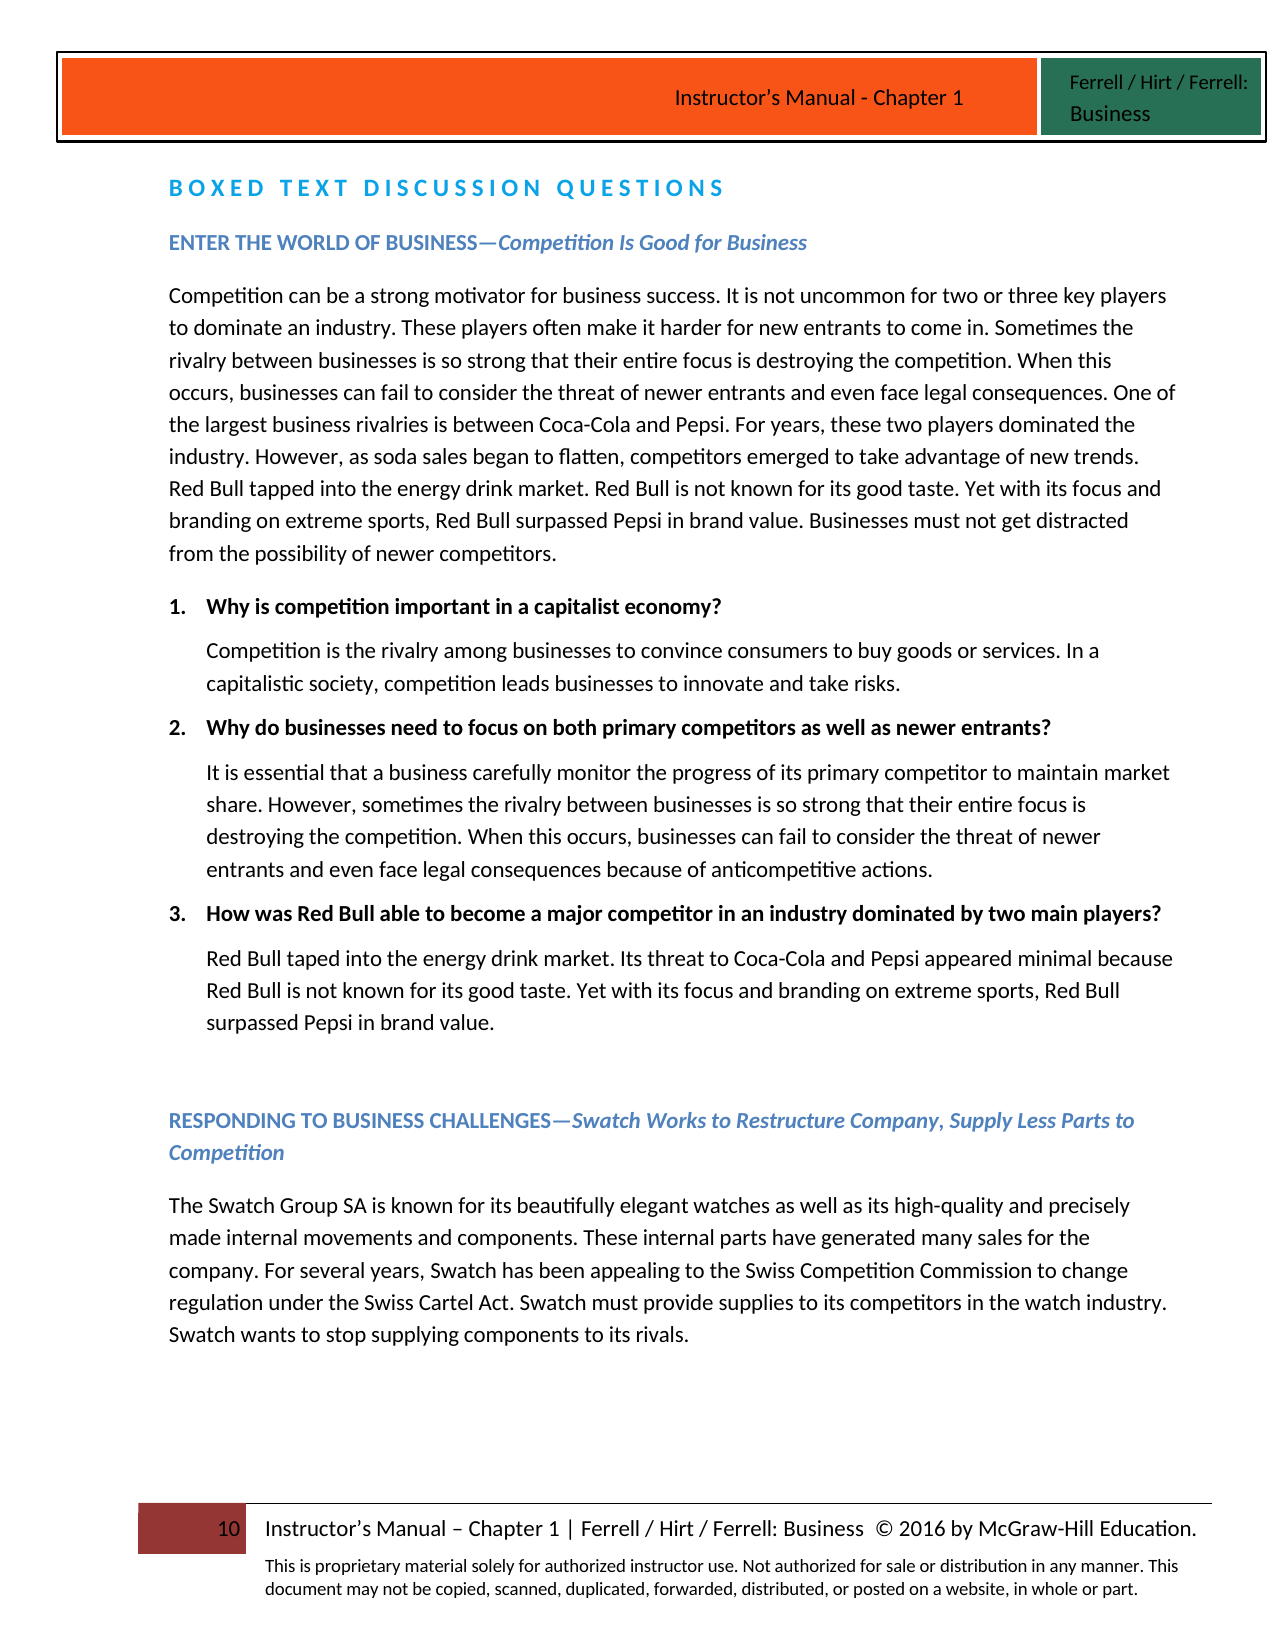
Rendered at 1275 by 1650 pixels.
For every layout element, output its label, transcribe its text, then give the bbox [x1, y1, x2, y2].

text Competition is the rivalry among businesses to convince consumers to buy goods or services. In a capitalistic society, competition leads businesses to innovate and take risks. [206, 637, 1177, 697]
text Competition can be a strong motivator for business success. It is not uncommon for two or three key players to dominate an industry. These players often make it harder for new entrants to come in. Sometimes the rivalry between businesses is so strong that their entire focus is destroying the competition. When this occurs, businesses can fail to consider the threat of newer entrants and even face legal consequences. One of the largest business rivalries is between Coca-Cola and Pepsi. For years, these two players dominated the industry. However, as soda sales began to flatten, competitors emerged to take advantage of new trends. Red Bull tapped into the energy drink market. Red Bull is not known for its good taste. Yet with its focus and branding on extreme sports, Red Bull surpassed Pepsi in brand value. Businesses must not get distracted from the possibility of newer competitors. [169, 281, 1177, 567]
list How was Red Bull able to become a major competitor in an industry dominated by two main players? [169, 899, 1177, 927]
subtitle B O X E D T E X T D I S C U S S I O N Q U E S T I O N S [169, 172, 1177, 203]
list Why do businesses need to focus on both primary competitors as well as newer entrants? [169, 713, 1177, 741]
picture [61, 65, 1037, 127]
picture [1041, 65, 1261, 127]
text It is essential that a business carefully monitor the progress of its primary competitor to maintain market share. However, sometimes the rivalry between businesses is so strong that their entire focus is destroying the competition. When this occurs, businesses can fail to consider the threat of newer entrants and even face legal consequences because of anticompetitive actions. [206, 758, 1177, 883]
subtitle ENTER THE WORLD OF BUSINESS—Competition Is Good for Business [169, 228, 1177, 256]
text The Swatch Group SA is known for its beautifully elegant watches as well as its high-quality and precisely made internal movements and components. These internal parts have generated many sales for the company. For several years, Swatch has been appealing to the Swiss Competition Commission to change regulation under the Swiss Cartel Act. Swatch must provide supplies to its competitors in the watch industry. Swatch wants to stop supplying components to its rivals. [169, 1191, 1177, 1348]
text Red Bull taped into the energy drink market. Its threat to Coca-Cola and Pepsi appeared minimal because Red Bull is not known for its good taste. Yet with its focus and branding on extreme sports, Red Bull surpassed Pepsi in brand value. [206, 944, 1177, 1036]
list Why is competition important in a capitalist economy? [169, 592, 1177, 620]
subtitle RESPONDING TO BUSINESS CHALLENGES—Swatch Works to Restructure Company, Supply Less Parts to Competition [169, 1106, 1181, 1166]
